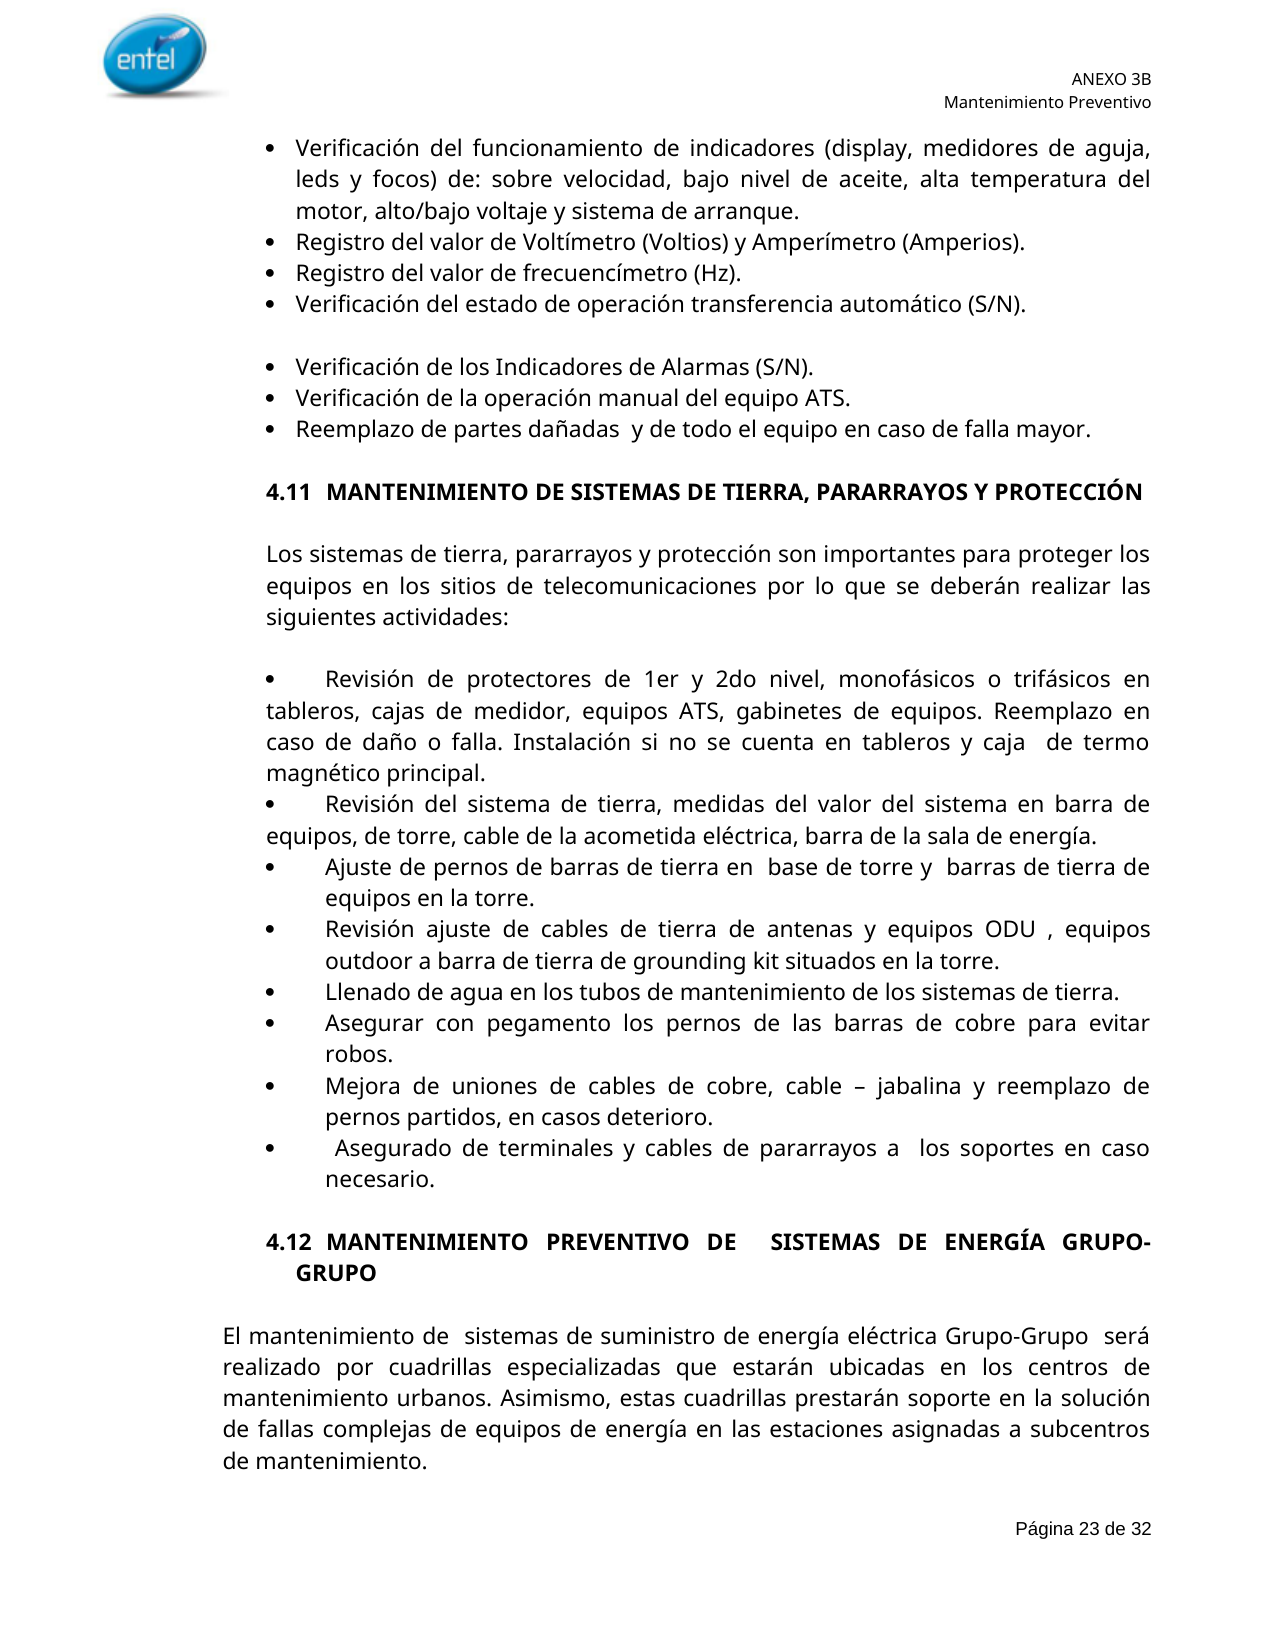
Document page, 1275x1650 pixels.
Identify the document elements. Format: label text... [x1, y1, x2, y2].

list Revisión del sistema de tierra, medidas del valor del sistema en barra de equipos, de torre, cable de la acometida eléctrica, barra de la sala de energía. [266, 788, 1152, 851]
list Asegurado de terminales y cables de pararrayos a los soportes en caso necesario. [266, 1132, 1152, 1194]
text Los sistemas de tierra, pararrayos y protección son importantes para proteger los equipos en los sitios de telecomunicaciones por lo que se deberán realizar las siguientes actividades: [266, 538, 1152, 632]
list Asegurar con pegamento los pernos de las barras de cobre para evitar robos. [266, 1007, 1152, 1069]
subtitle mANTENIMIENTO DE SISTEMAS DE TIERRA, PARARRAYOS Y PROTECCIÓN [266, 476, 1152, 507]
list Revisión de protectores de 1er y 2do nivel, monofásicos o trifásicos en tableros, cajas de medidor, equipos ATS, gabinetes de equipos. Reemplazo en caso de daño o falla. Instalación si no se cuenta en tableros y caja de termo magnético principal. [266, 663, 1152, 788]
subtitle Mantenimiento preventivo de sistemas de energía grupo-grupo [266, 1226, 1152, 1288]
list Reemplazo de partes dañadas y de todo el equipo en caso de falla mayor. [266, 413, 1152, 444]
list Registro del valor de Voltímetro (Voltios) y Amperímetro (Amperios). [266, 226, 1152, 257]
list Verificación de la operación manual del equipo ATS. [266, 382, 1152, 413]
list Mejora de uniones de cables de cobre, cable – jabalina y reemplazo de pernos partidos, en casos deterioro. [266, 1069, 1152, 1132]
list Verificación del funcionamiento de indicadores (display, medidores de aguja, leds y focos) de: sobre velocidad, bajo nivel de aceite, alta temperatura del motor, alto/bajo voltaje y sistema de arranque. [266, 132, 1152, 226]
list Ajuste de pernos de barras de tierra en base de torre y barras de tierra de equipos en la torre. [266, 851, 1152, 913]
list Registro del valor de frecuencímetro (Hz). [266, 257, 1152, 288]
list Llenado de agua en los tubos de mantenimiento de los sistemas de tierra. [266, 976, 1152, 1007]
list Revisión ajuste de cables de tierra de antenas y equipos ODU , equipos outdoor a barra de tierra de grounding kit situados en la torre. [266, 913, 1152, 976]
text El mantenimiento de sistemas de suministro de energía eléctrica Grupo-Grupo será realizado por cuadrillas especializadas que estarán ubicadas en los centros de mantenimiento urbanos. Asimismo, estas cuadrillas prestarán soporte en la solución de fallas complejas de equipos de energía en las estaciones asignadas a subcentros de mantenimiento. [222, 1319, 1152, 1476]
picture [87, 7, 230, 105]
list Verificación de los Indicadores de Alarmas (S/N). [266, 351, 1152, 382]
list Verificación del estado de operación transferencia automático (S/N). [266, 288, 1152, 319]
